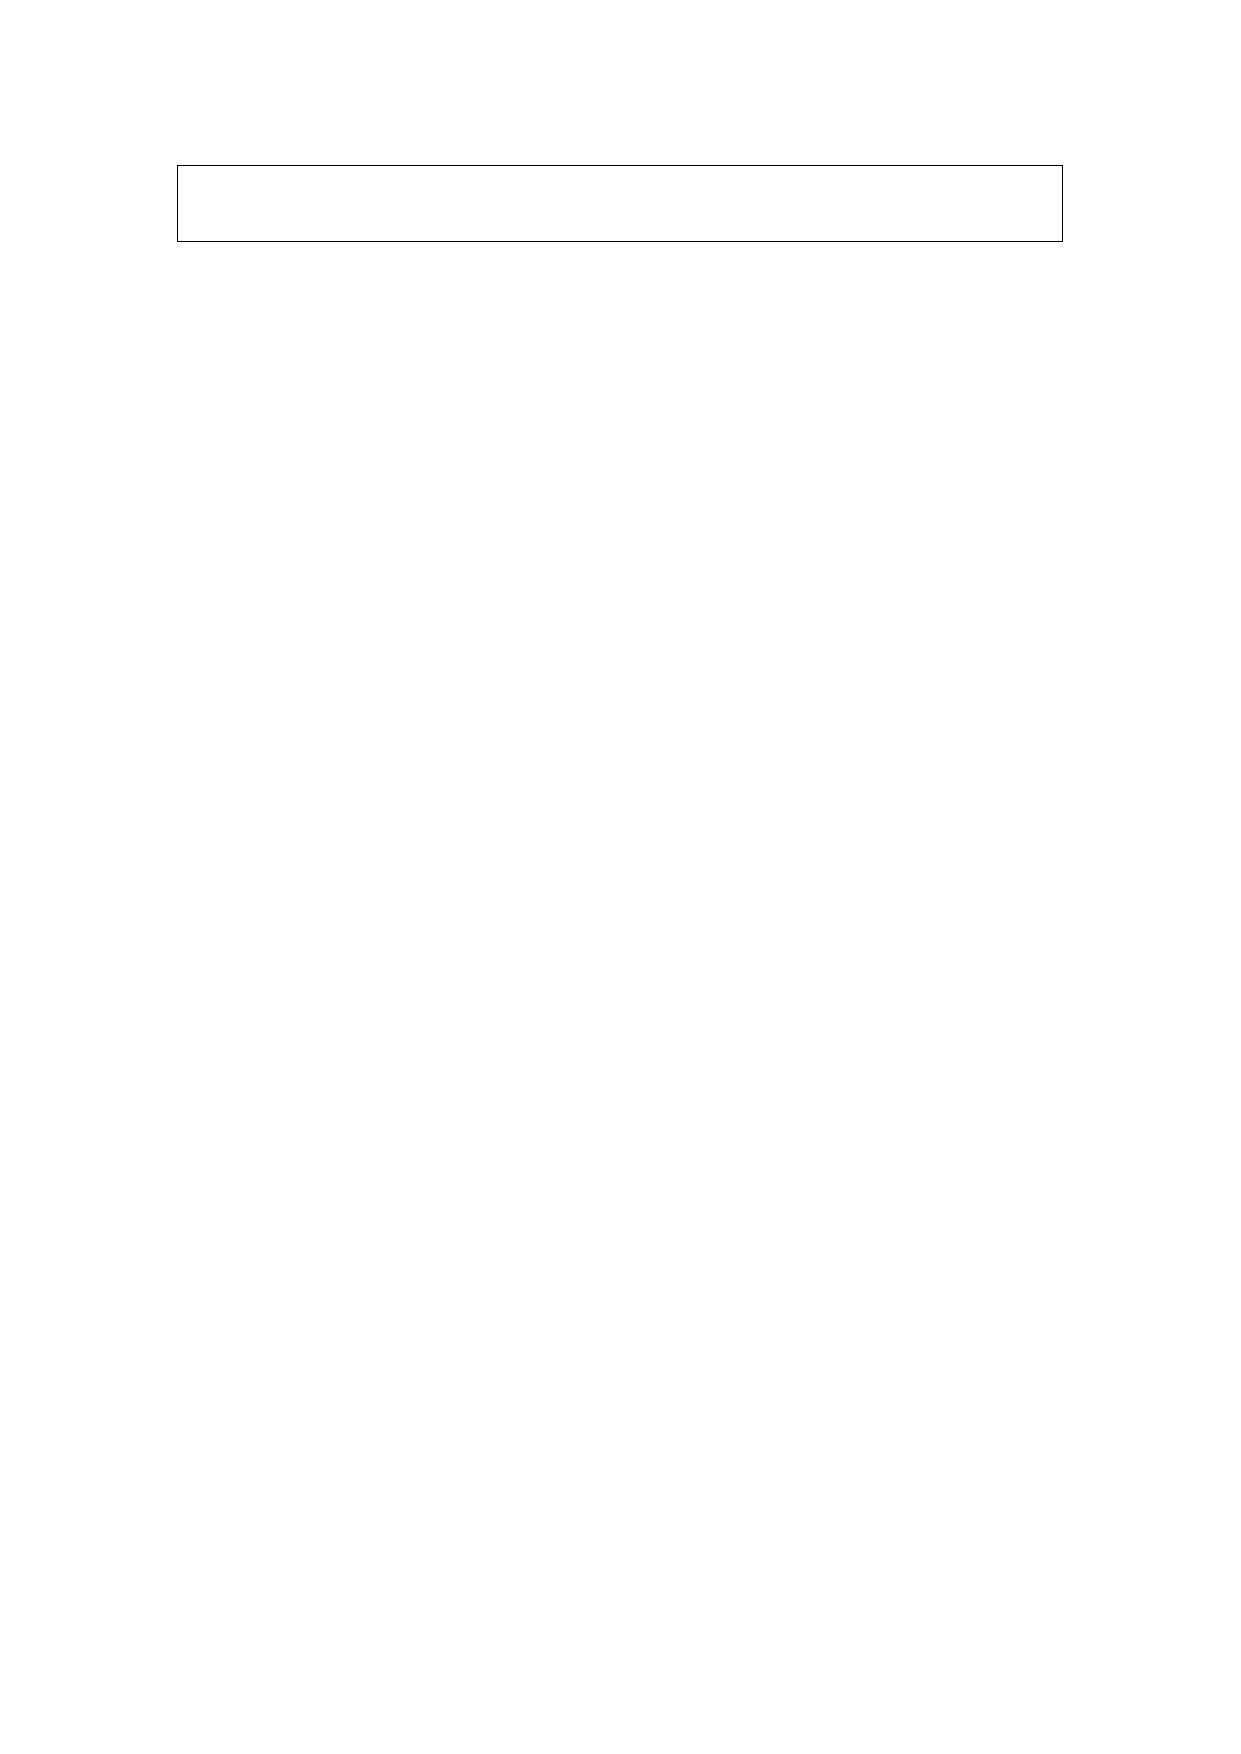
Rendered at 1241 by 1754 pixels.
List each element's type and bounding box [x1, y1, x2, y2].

table_header [178, 166, 1062, 241]
